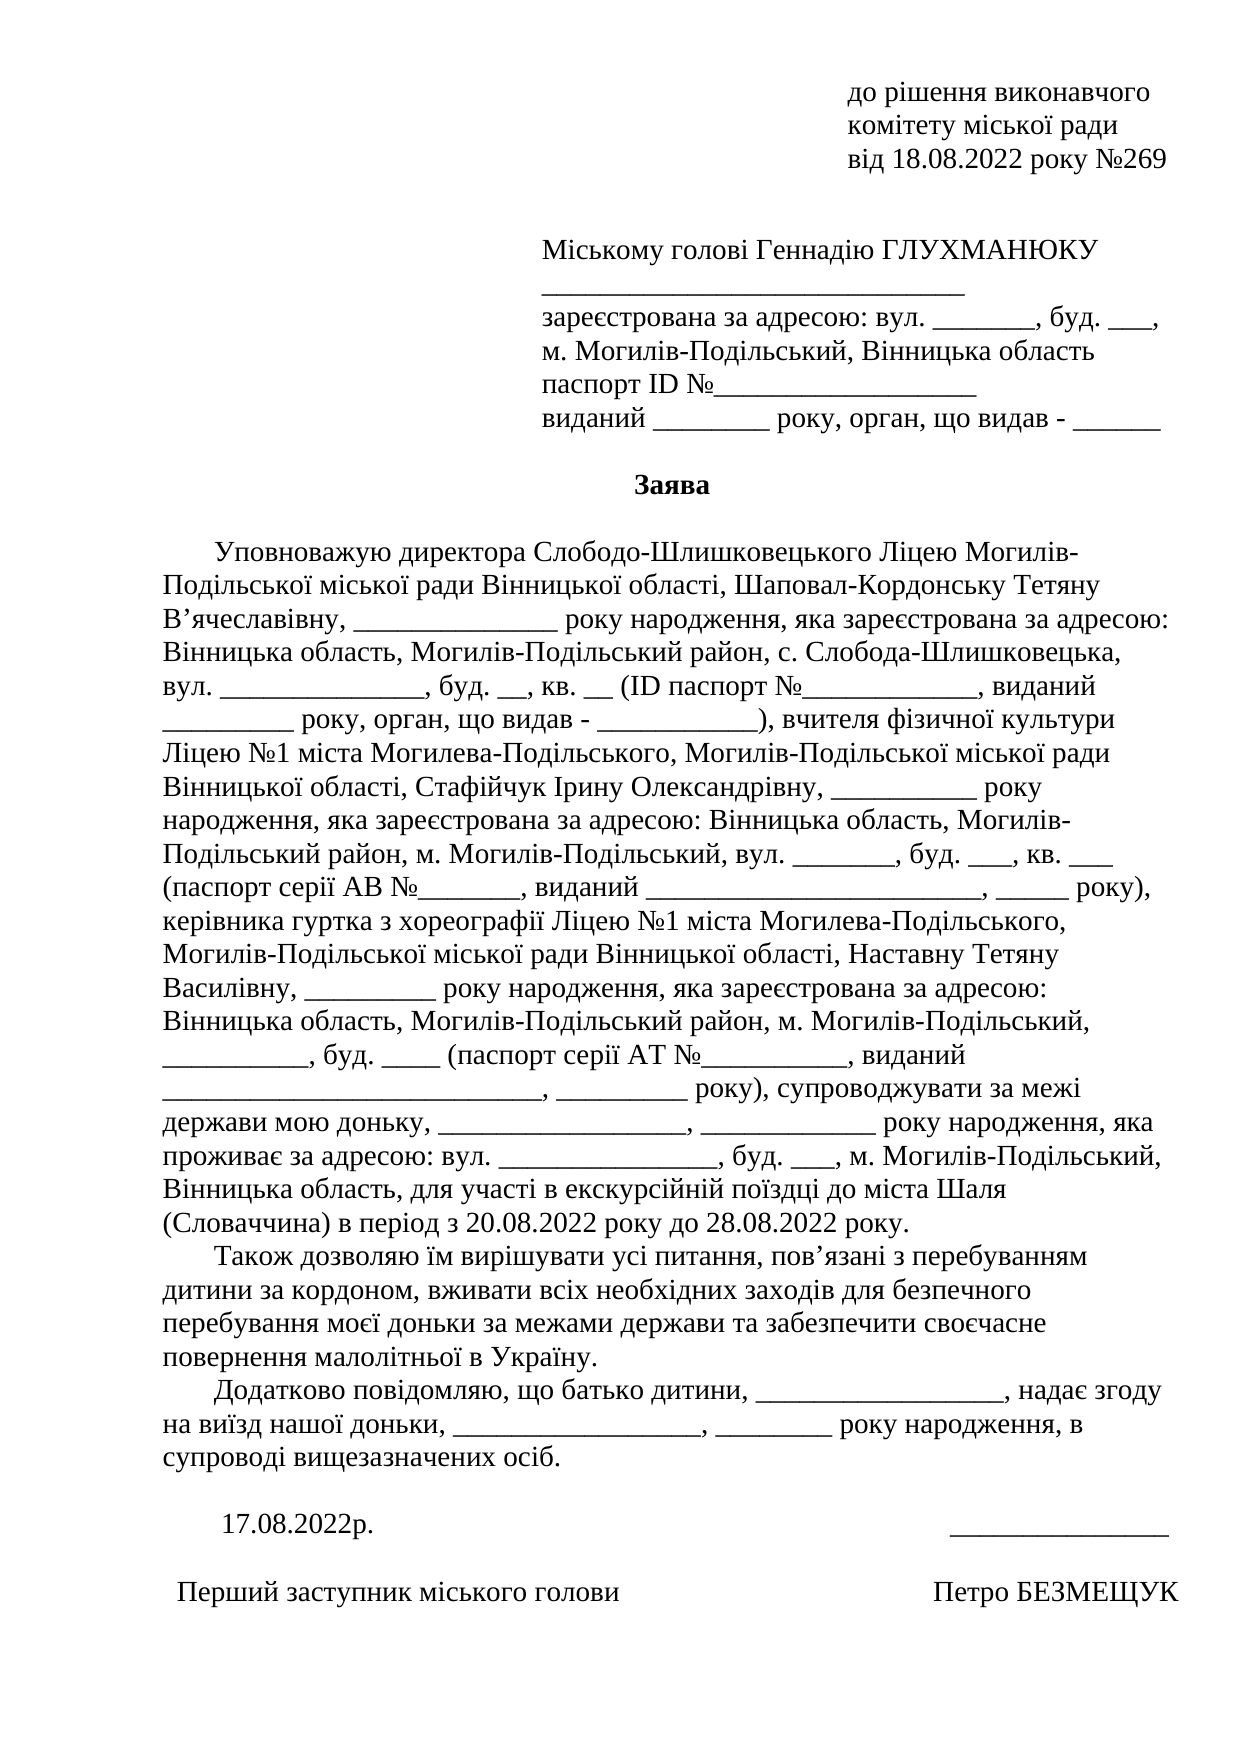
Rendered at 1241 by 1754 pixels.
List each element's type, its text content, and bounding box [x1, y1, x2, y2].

text _____________________________ [162, 266, 1181, 299]
text Перший заступник міського голови Петро БЕЗМЕЩУК [133, 1574, 1181, 1607]
text Також дозволяю їм вирішувати усі питання, пов’язані з перебуванням дитини за кордоном, вживати всіх необхідних заходів для безпечного перебування моєї доньки за межами держави та забезпечити своєчасне повернення малолітньої в Україну. [162, 1238, 1181, 1372]
text м. Могилів-Подільський, Вінницька область [162, 333, 1181, 366]
text до рішення виконавчого [133, 74, 1181, 107]
text Додатково повідомляю, що батько дитини, _________________, надає згоду на виїзд нашої доньки, _________________, ________ року народження, в супроводі вищезазначених осіб. [162, 1372, 1181, 1473]
text виданий ________ року, орган, що видав - ______ [162, 400, 1181, 433]
text комітету міської ради [133, 107, 1181, 141]
text Міському голові Геннадію ГЛУХМАНЮКУ [162, 232, 1181, 266]
text зареєстрована за адресою: вул. _______, буд. ___, [162, 299, 1181, 333]
text _________ року, орган, що видав - ___________), вчителя фізичної культури Ліцею №1 міста Могилева-Подільського, Могилів-Подільської міської ради Вінницької області, Стафійчук Ірину Олександрівну, __________ року народження, яка зареєстрована за адресою: Вінницька область, Могилів-Подільський район, м. Могилів-Подільський, вул. _______, буд. ___, кв. ___ (паспорт серії АВ №_______, виданий _______________________, _____ року), керівника гуртка з хореографії Ліцею №1 міста Могилева-Подільського, Могилів-Подільської міської ради Вінницької області, Наставну Тетяну Василівну, _________ року народження, яка зареєстрована за адресою: Вінницька область, Могилів-Подільський район, м. Могилів-Подільський, [162, 702, 1181, 1037]
text Уповноважую директора Слободо-Шлишковецького Ліцею Могилів-Подільської міської ради Вінницької області, Шаповал-Кордонську Тетяну В’ячеславівну, ______________ року народження, яка зареєстрована за адресою: Вінницька область, Могилів-Подільський район, с. Слобода-Шлишковецька, [162, 534, 1181, 668]
text 17.08.2022р. _______________ [162, 1507, 1181, 1540]
text вул. ______________, буд. __, кв. __ (ID паспорт №____________, виданий [162, 668, 1181, 702]
text паспорт ID №__________________ [162, 366, 1181, 400]
text __________, буд. ____ (паспорт серії АТ №__________, виданий __________________________, _________ року), супроводжувати за межі держави мою доньку, _________________, ____________ року народження, яка проживає за адресою: вул. _______________, буд. ___, м. Могилів-Подільський, Вінницька область, для участі в екскурсійній поїздці до міста Шаля (Словаччина) в період з 20.08.2022 року до 28.08.2022 року. [162, 1037, 1181, 1238]
text від 18.08.2022 року №269 [133, 141, 1181, 174]
text Заява [162, 467, 1181, 500]
